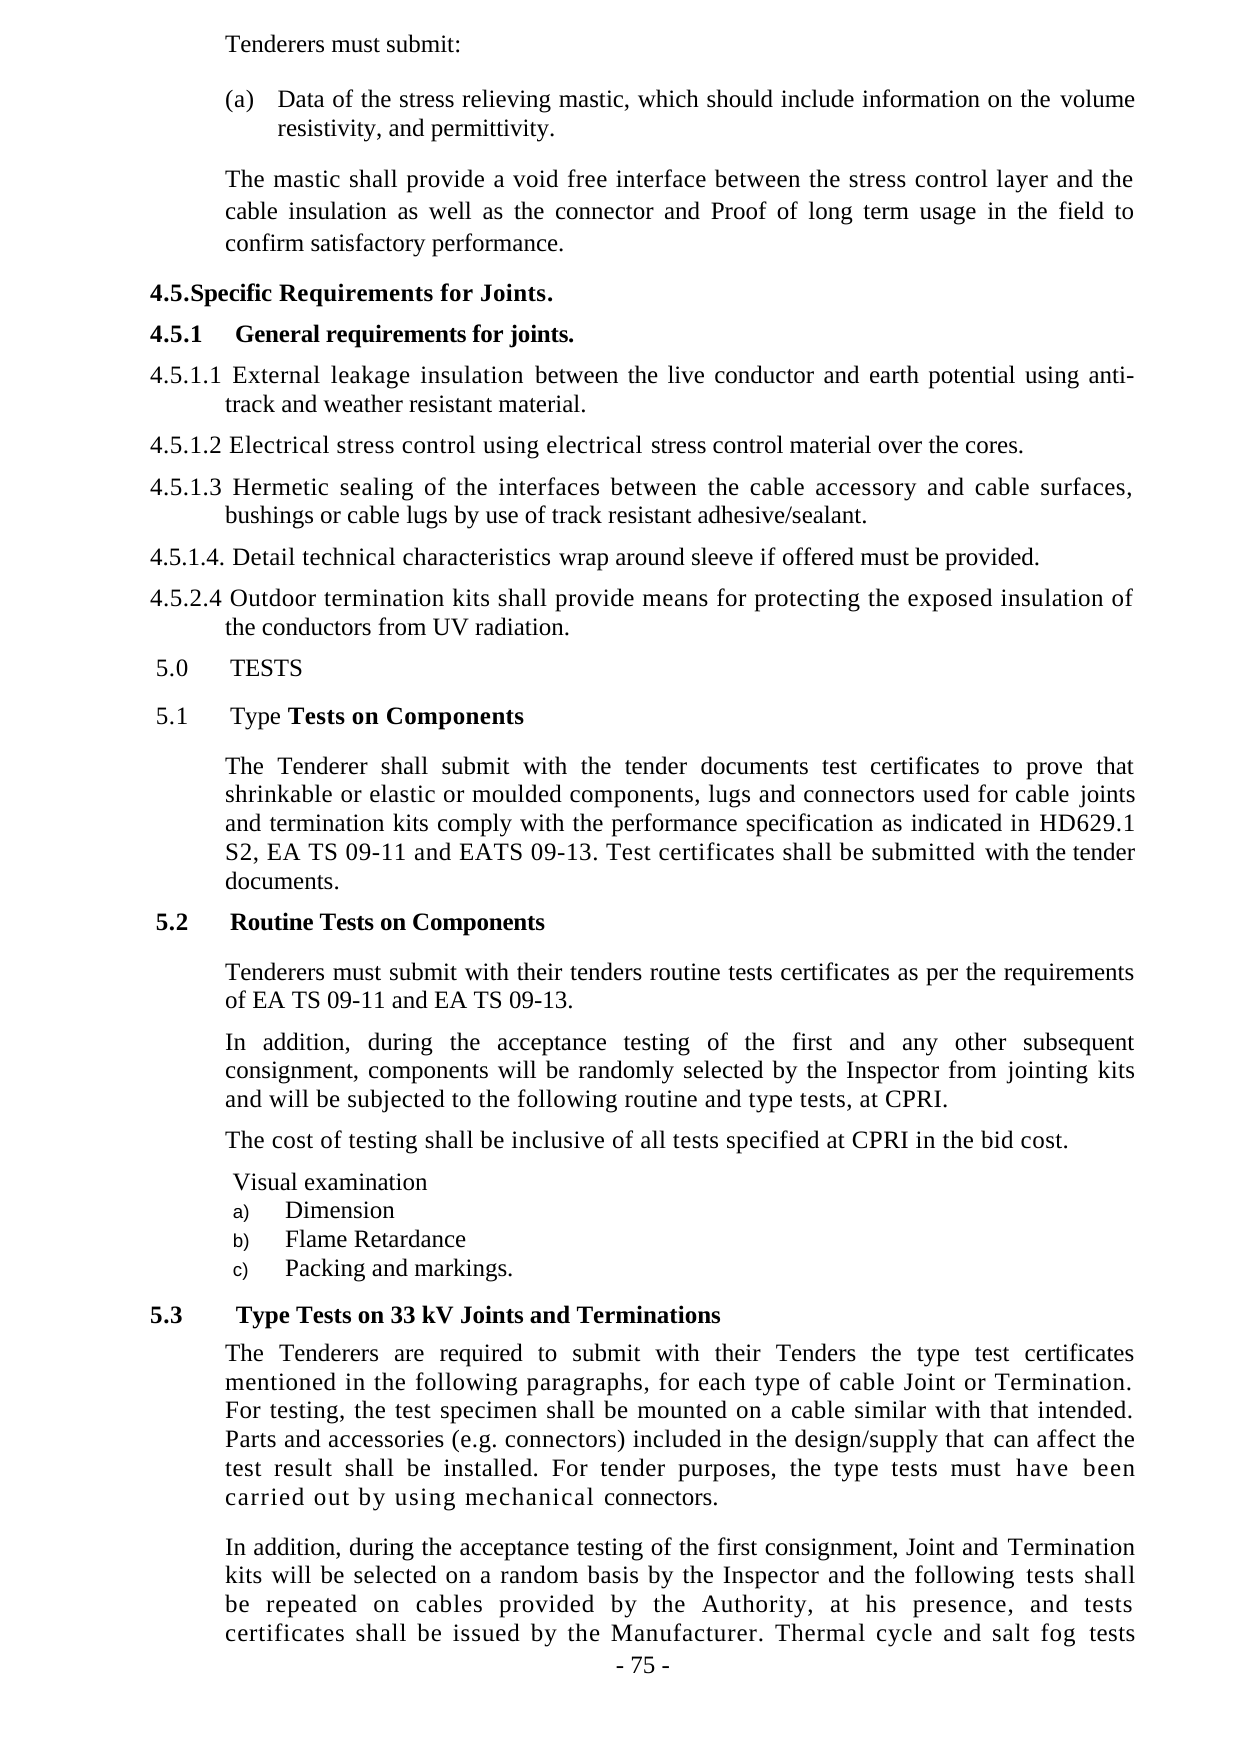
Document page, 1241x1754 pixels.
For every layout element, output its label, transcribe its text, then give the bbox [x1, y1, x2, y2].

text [225, 1532, 1135, 1647]
text 4.5. Specific Requirements for Joints. [150, 278, 1135, 307]
text The mastic shall provide a void free interface between the stress control layer and the cable insulation as well as the connector and Proof of long term usage in the field to confirm satisfactory performance. [225, 164, 1135, 256]
list Dimension [233, 1196, 1135, 1224]
text In addition, during the acceptance testing of the first and any other subsequent consignment, components will be randomly selected by the Inspector from jointing kits and will be subjected to the following routine and type tests, at CPRI. [225, 1027, 1135, 1113]
text 4.5.1.3 Hermetic sealing of the interfaces between the cable accessory and cable surfaces, bushings or cable lugs by use of track resistant adhesive/sealant. [150, 472, 1135, 529]
text Tenderers must submit with their tenders routine tests certificates as per the requirements of EA TS 09-11 and EA TS 09-13. [225, 957, 1135, 1014]
text 4.5.1.1 External leakage insulation between the live conductor and earth potential using anti-track and weather resistant material. [150, 361, 1135, 418]
text 5.3 Type Tests on 33 kV Joints and Terminations [150, 1300, 1135, 1329]
text 4.5.1 General requirements for joints. [150, 319, 1135, 348]
text (a) Data of the stress relieving mastic, which should include information on the volume resistivity, and permittivity. [225, 84, 1135, 142]
text 5.0 TESTS [150, 653, 1135, 682]
list Packing and markings. [233, 1253, 1135, 1282]
list Flame Retardance [233, 1224, 1135, 1253]
text 5.1 Type Tests on Components [150, 701, 1135, 730]
text 4.5.1.4. Detail technical characteristics wrap around sleeve if offered must be provided. [150, 542, 1135, 571]
text The cost of testing shall be inclusive of all tests specified at CPRI in the bid cost. [225, 1126, 1135, 1154]
text The Tenderer shall submit with the tender documents test certificates to prove that shrinkable or elastic or moulded components, lugs and connectors used for cable joints and termination kits comply with the performance specification as indicated in HD629.1 S2, EA TS 09-11 and EATS 09-13. Test certificates shall be submitted with the tender documents. [225, 751, 1135, 894]
text The Tenderers are required to submit with their Tenders the type test certificates mentioned in the following paragraphs, for each type of cable Joint or Termination. For testing, the test specimen shall be mounted on a cable similar with that intended. Parts and accessories (e.g. connectors) included in the design/supply that can affect the test result shall be installed. For tender purposes, the type tests must have been carried out by using mechanical connectors. [225, 1338, 1135, 1510]
text 5.2 Routine Tests on Components [150, 907, 1135, 936]
text Tenderers must submit: [225, 29, 1135, 58]
text 4.5.1.2 Electrical stress control using electrical stress control material over the cores. [150, 431, 1135, 459]
text 4.5.2.4 Outdoor termination kits shall provide means for protecting the exposed insulation of the conductors from UV radiation. [150, 583, 1135, 641]
text Visual examination [232, 1167, 1135, 1196]
